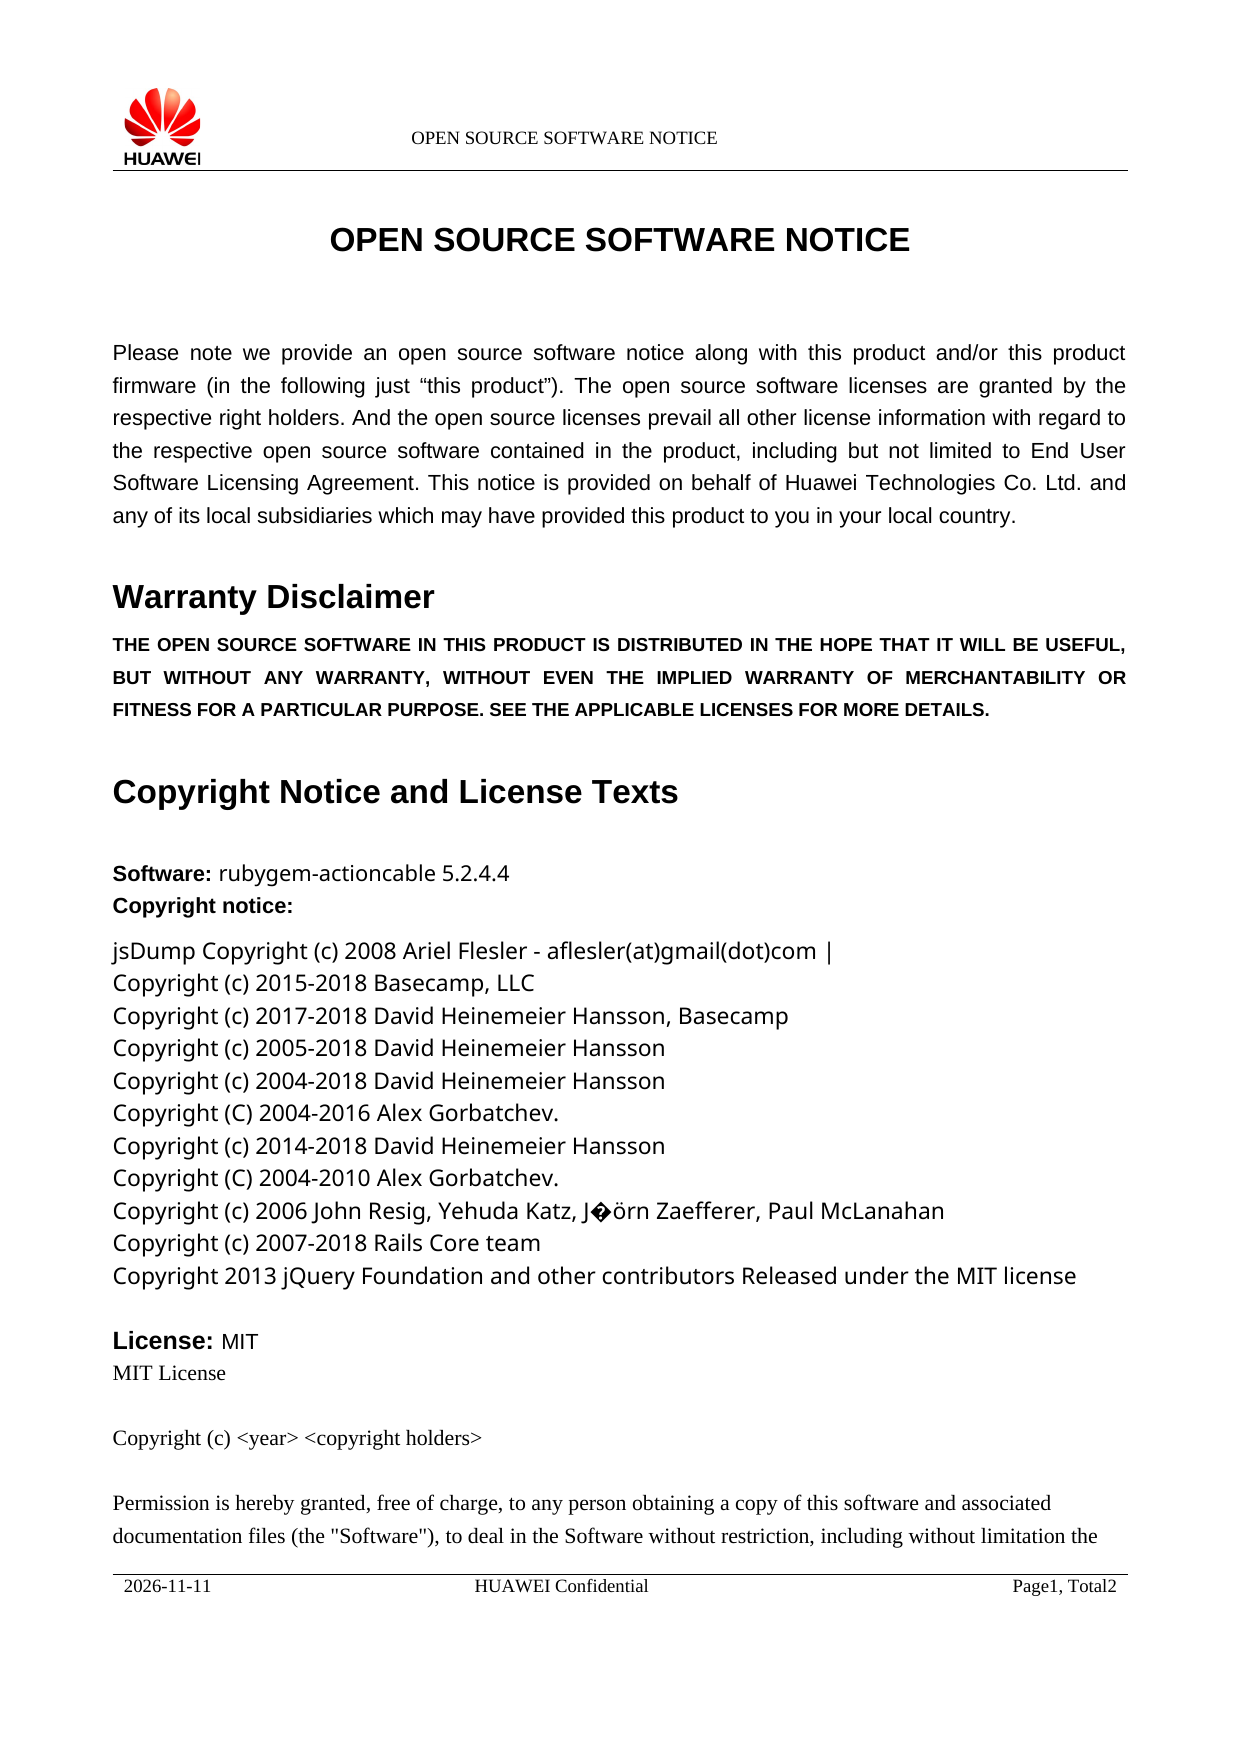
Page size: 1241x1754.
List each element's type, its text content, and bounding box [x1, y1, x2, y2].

text License: MIT [112, 1324, 1128, 1356]
text Copyright Notice and License Texts [112, 759, 1128, 824]
text Please note we provide an open source software notice along with this product and/or this product firmware (in the following just “this product”). The open source software licenses are granted by the respective right holders. And the open source licenses prevail all other license information with regard to the respective open source software contained in the product, including but not limited to End User Software Licensing Agreement. This notice is provided on behalf of Huawei Technologies Co. Ltd. and any of its local subsidiaries which may have provided this product to you in your local country. [112, 336, 1128, 531]
text The open source software in this product is distributed in the hope that it will be useful, but WITHOUT ANY WARRANTY, without even the implied warranty of MERCHANTABILITY or FITNESS FOR A PARTICULAR PURPOSE. See the applicable licenses for more details. [112, 629, 1128, 726]
text jsDump Copyright (c) 2008 Ariel Flesler - aflesler(at)gmail(dot)com | Copyright (c) 2015-2018 Basecamp, LLC Copyright (c) 2017-2018 David Heinemeier Hansson, Basecamp Copyright (c) 2005-2018 David Heinemeier Hansson Copyright (c) 2004-2018 David Heinemeier Hansson Copyright (C) 2004-2016 Alex Gorbatchev. Copyright (c) 2014-2018 David Heinemeier Hansson Copyright (C) 2004-2010 Alex Gorbatchev. Copyright (c) 2006 John Resig, Yehuda Katz, J�örn Zaefferer, Paul McLanahan Copyright (c) 2007-2018 Rails Core team Copyright 2013 jQuery Foundation and other contributors Released under the MIT license [112, 934, 1128, 1324]
text Copyright notice: [112, 889, 1128, 921]
picture [124, 88, 201, 165]
title Software: rubygem-actioncable 5.2.4.4 [112, 856, 1128, 889]
text OPEN SOURCE SOFTWARE NOTICE [112, 206, 1128, 271]
text Warranty Disclaimer [112, 564, 1128, 629]
